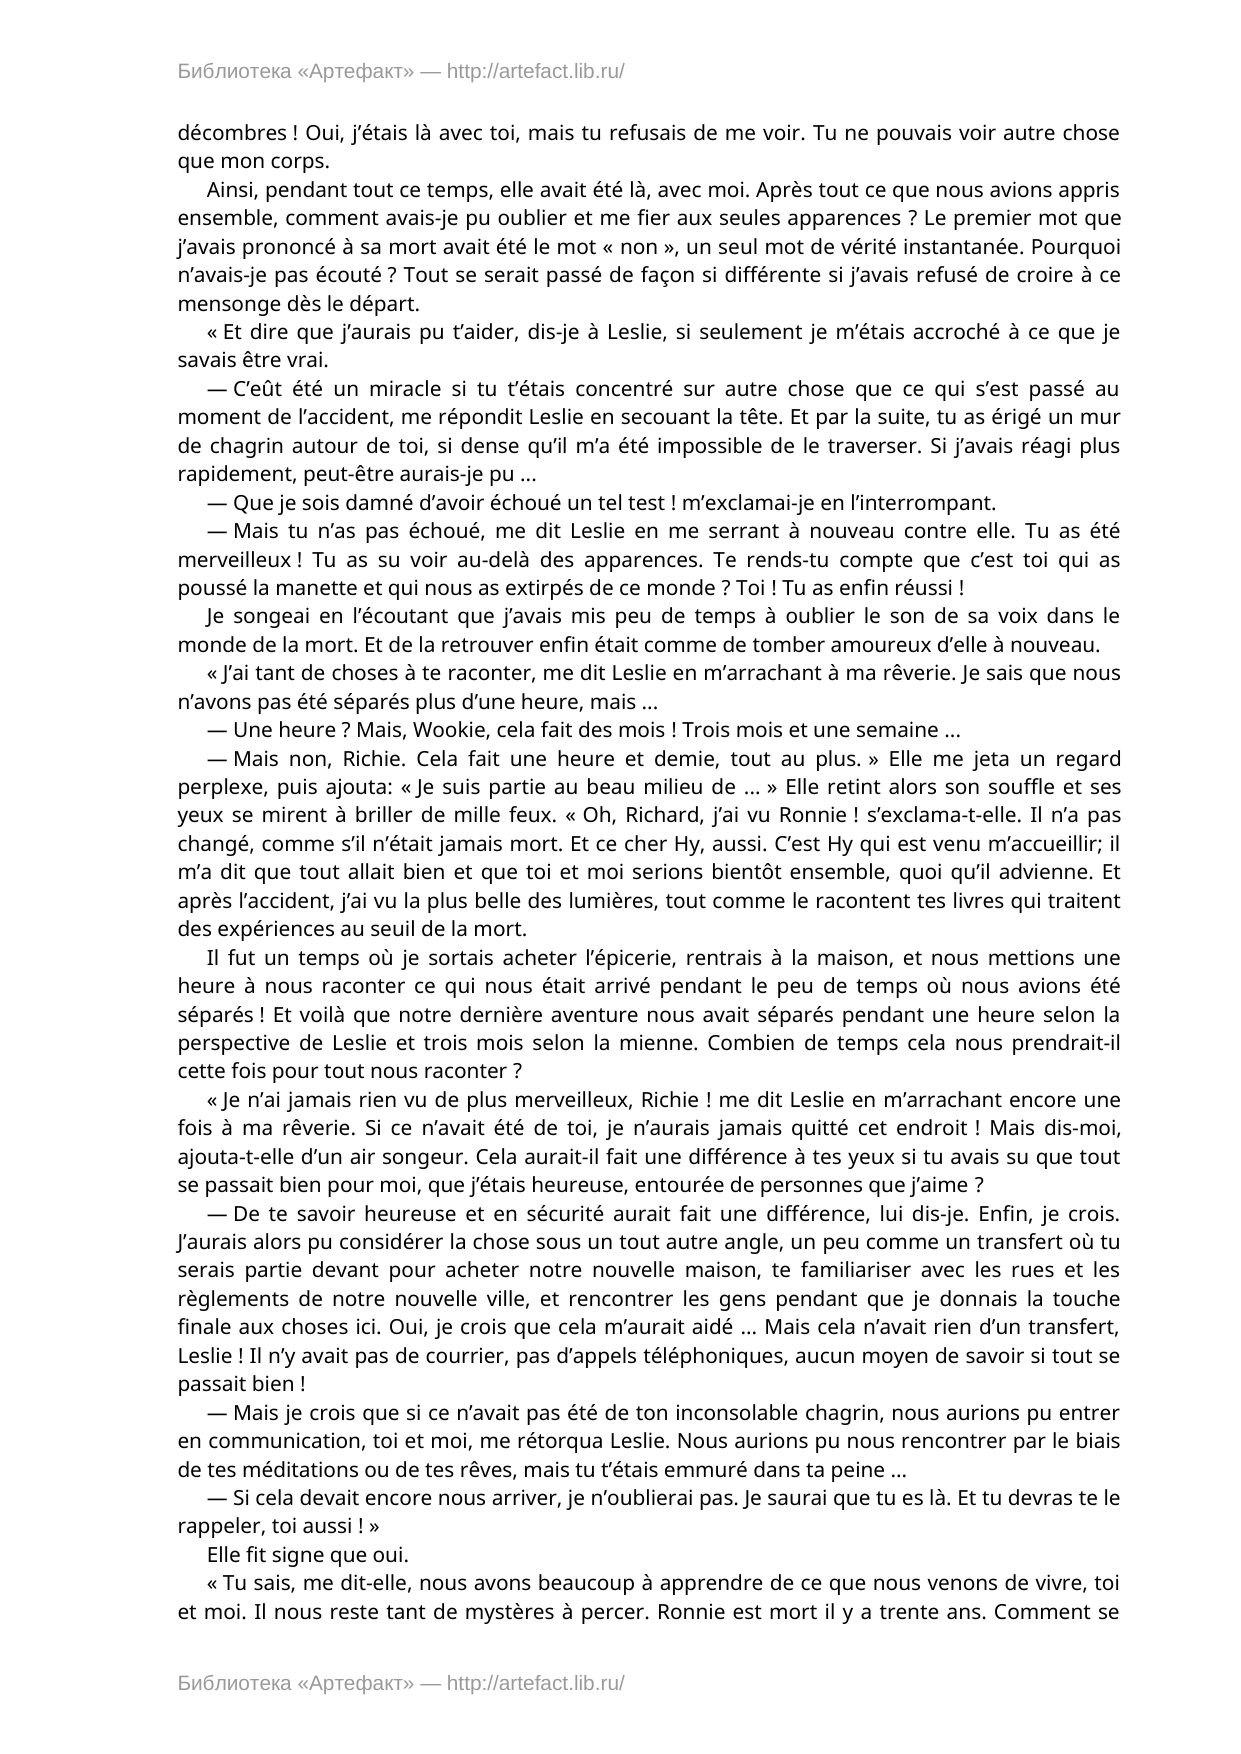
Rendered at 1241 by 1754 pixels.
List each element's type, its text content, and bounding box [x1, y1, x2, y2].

text — De te savoir heureuse et en sécurité aurait fait une différence, lui dis-je. Enfin, je crois. J’aurais alors pu considérer la chose sous un tout autre angle, un peu comme un transfert où tu serais partie devant pour acheter notre nouvelle maison, te familiariser avec les rues et les règlements de notre nouvelle ville, et rencontrer les gens pendant que je donnais la touche finale aux choses ici. Oui, je crois que cela m’aurait aidé ... Mais cela n’avait rien d’un transfert, Leslie ! Il n’y avait pas de courrier, pas d’appels téléphoniques, aucun moyen de savoir si tout se passait bien ! [177, 1199, 1122, 1398]
text — Mais je crois que si ce n’avait pas été de ton inconsolable chagrin, nous aurions pu entrer en communication, toi et moi, me rétorqua Leslie. Nous aurions pu nous rencontrer par le biais de tes méditations ou de tes rêves, mais tu t’étais emmuré dans ta peine ... [177, 1398, 1122, 1483]
text « Et dire que j’aurais pu t’aider, dis-je à Leslie, si seulement je m’étais accroché à ce que je savais être vrai. [177, 317, 1122, 374]
text Il fut un temps où je sortais acheter l’épicerie, rentrais à la maison, et nous mettions une heure à nous raconter ce qui nous était arrivé pendant le peu de temps où nous avions été séparés ! Et voilà que notre dernière aventure nous avait séparés pendant une heure selon la perspective de Leslie et trois mois selon la mienne. Combien de temps cela nous prendrait-il cette fois pour tout nous raconter ? [177, 943, 1122, 1085]
text Je songeai en l’écoutant que j’avais mis peu de temps à oublier le son de sa voix dans le monde de la mort. Et de la retrouver enfin était comme de tomber amoureux d’elle à nouveau. [177, 602, 1122, 658]
text Elle fit signe que oui. [177, 1540, 1122, 1568]
text — Mais non, Richie. Cela fait une heure et demie, tout au plus. » Elle me jeta un regard perplexe, puis ajouta: « Je suis partie au beau milieu de ... » Elle retint alors son souffle et ses yeux se mirent à briller de mille feux. « Oh, Richard, j’ai vu Ronnie ! s’exclama-t-elle. Il n’a pas changé, comme s’il n’était jamais mort. Et ce cher Hy, aussi. C’est Hy qui est venu m’accueillir; il m’a dit que tout allait bien et que toi et moi serions bientôt ensemble, quoi qu’il advienne. Et après l’accident, j’ai vu la plus belle des lumières, tout comme le racontent tes livres qui traitent des expériences au seuil de la mort. [177, 744, 1122, 943]
text « Je n’ai jamais rien vu de plus merveilleux, Richie ! me dit Leslie en m’arrachant encore une fois à ma rêverie. Si ce n’avait été de toi, je n’aurais jamais quitté cet endroit ! Mais dis-moi, ajouta-t-elle d’un air songeur. Cela aurait-il fait une différence à tes yeux si tu avais su que tout se passait bien pour moi, que j’étais heureuse, entourée de personnes que j’aime ? [177, 1085, 1122, 1199]
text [177, 118, 1122, 175]
text — C’eût été un miracle si tu t’étais concentré sur autre chose que ce qui s’est passé au moment de l’accident, me répondit Leslie en secouant la tête. Et par la suite, tu as érigé un mur de chagrin autour de toi, si dense qu’il m’a été impossible de le traverser. Si j’avais réagi plus rapidement, peut-être aurais-je pu ... [177, 374, 1122, 488]
text — Une heure ? Mais, Wookie, cela fait des mois ! Trois mois et une semaine ... [177, 715, 1122, 744]
text — Que je sois damné d’avoir échoué un tel test ! m’exclamai-je en l’interrompant. [177, 488, 1122, 516]
text « J’ai tant de choses à te raconter, me dit Leslie en m’arrachant à ma rêverie. Je sais que nous n’avons pas été séparés plus d’une heure, mais ... [177, 658, 1122, 715]
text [177, 1568, 1122, 1625]
text — Mais tu n’as pas échoué, me dit Leslie en me serrant à nouveau contre elle. Tu as été merveilleux ! Tu as su voir au-delà des apparences. Te rends-tu compte que c’est toi qui as poussé la manette et qui nous as extirpés de ce monde ? Toi ! Tu as enfin réussi ! [177, 516, 1122, 602]
text Ainsi, pendant tout ce temps, elle avait été là, avec moi. Après tout ce que nous avions appris ensemble, comment avais-je pu oublier et me fier aux seules apparences ? Le premier mot que j’avais prononcé à sa mort avait été le mot « non », un seul mot de vérité instantanée. Pourquoi n’avais-je pas écouté ? Tout se serait passé de façon si différente si j’avais refusé de croire à ce mensonge dès le départ. [177, 175, 1122, 317]
text — Si cela devait encore nous arriver, je n’oublierai pas. Je saurai que tu es là. Et tu devras te le rappeler, toi aussi ! » [177, 1483, 1122, 1540]
